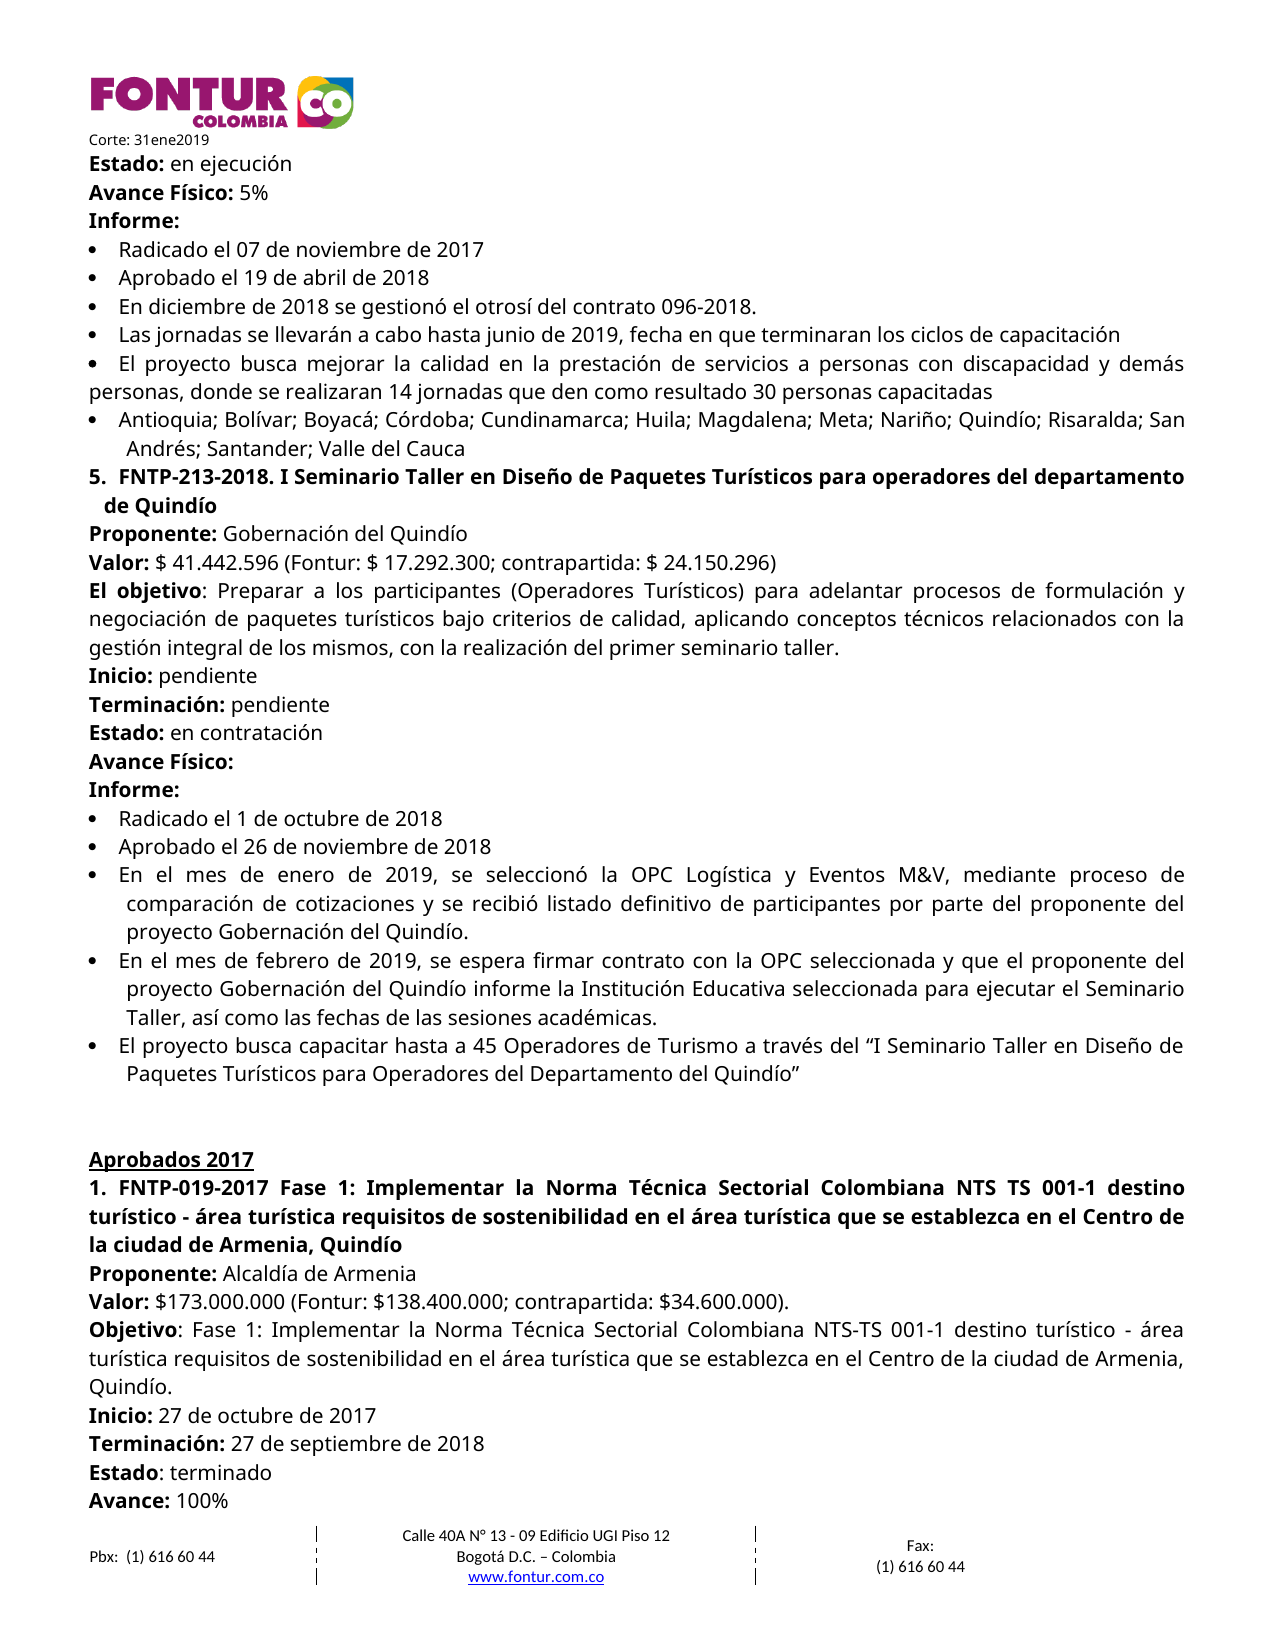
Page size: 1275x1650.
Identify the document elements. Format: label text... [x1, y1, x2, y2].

list En el mes de enero de 2019, se seleccionó la OPC Logística y Eventos M&V, mediante proceso de comparación de cotizaciones y se recibió listado definitivo de participantes por parte del proponente del proyecto Gobernación del Quindío. [89, 861, 1186, 946]
list Terminación: 27 de septiembre de 2018 [89, 1429, 1186, 1458]
text El objetivo: Preparar a los participantes (Operadores Turísticos) para adelantar procesos de formulación y negociación de paquetes turísticos bajo criterios de calidad, aplicando conceptos técnicos relacionados con la gestión integral de los mismos, con la realización del primer seminario taller. [89, 576, 1186, 661]
list Proponente: Alcaldía de Armenia [89, 1259, 1186, 1287]
text Valor: $ 41.442.596 (Fontur: $ 17.292.300; contrapartida: $ 24.150.296) [89, 548, 1186, 576]
text Estado: en contratación [89, 718, 1186, 747]
list Aprobado el 26 de noviembre de 2018 [89, 832, 1186, 861]
list Informe: [89, 206, 1186, 235]
list Estado: en ejecución [89, 149, 1186, 178]
list FNTP-213-2018. I Seminario Taller en Diseño de Paquetes Turísticos para operadores del departamento de Quindío [89, 462, 1186, 519]
text Informe: [89, 775, 1186, 804]
list Radicado el 07 de noviembre de 2017 [89, 235, 1186, 263]
list En el mes de febrero de 2019, se espera firmar contrato con la OPC seleccionada y que el proponente del proyecto Gobernación del Quindío informe la Institución Educativa seleccionada para ejecutar el Seminario Taller, así como las fechas de las sesiones académicas. [89, 946, 1186, 1031]
list Estado: terminado [89, 1458, 1186, 1486]
list Avance: 100% [89, 1486, 1186, 1514]
text Aprobados 2017 [89, 1145, 1186, 1173]
text Inicio: pendiente [89, 661, 1186, 690]
list Valor: $173.000.000 (Fontur: $138.400.000; contrapartida: $34.600.000). [89, 1287, 1186, 1316]
list En diciembre de 2018 se gestionó el otrosí del contrato 096-2018. [89, 292, 1186, 320]
list Avance Físico: 5% [89, 178, 1186, 206]
text Proponente: Gobernación del Quindío [89, 519, 1186, 548]
list El proyecto busca mejorar la calidad en la prestación de servicios a personas con discapacidad y demás personas, donde se realizaran 14 jornadas que den como resultado 30 personas capacitadas [89, 349, 1186, 406]
list Inicio: 27 de octubre de 2017 [89, 1401, 1186, 1429]
list Radicado el 1 de octubre de 2018 [89, 804, 1186, 832]
list FNTP-019-2017 Fase 1: Implementar la Norma Técnica Sectorial Colombiana NTS TS 001-1 destino turístico - área turística requisitos de sostenibilidad en el área turística que se establezca en el Centro de la ciudad de Armenia, Quindío [89, 1173, 1186, 1259]
picture [88, 73, 355, 130]
list Antioquia; Bolívar; Boyacá; Córdoba; Cundinamarca; Huila; Magdalena; Meta; Nariño; Quindío; Risaralda; San Andrés; Santander; Valle del Cauca [89, 406, 1186, 462]
text Avance Físico: [89, 747, 1186, 775]
list Las jornadas se llevarán a cabo hasta junio de 2019, fecha en que terminaran los ciclos de capacitación [89, 320, 1186, 349]
list Objetivo: Fase 1: Implementar la Norma Técnica Sectorial Colombiana NTS-TS 001-1 destino turístico - área turística requisitos de sostenibilidad en el área turística que se establezca en el Centro de la ciudad de Armenia, Quindío. [89, 1316, 1186, 1401]
text Terminación: pendiente [89, 690, 1186, 718]
list Aprobado el 19 de abril de 2018 [89, 263, 1186, 292]
list El proyecto busca capacitar hasta a 45 Operadores de Turismo a través del “I Seminario Taller en Diseño de Paquetes Turísticos para Operadores del Departamento del Quindío” [89, 1031, 1186, 1088]
